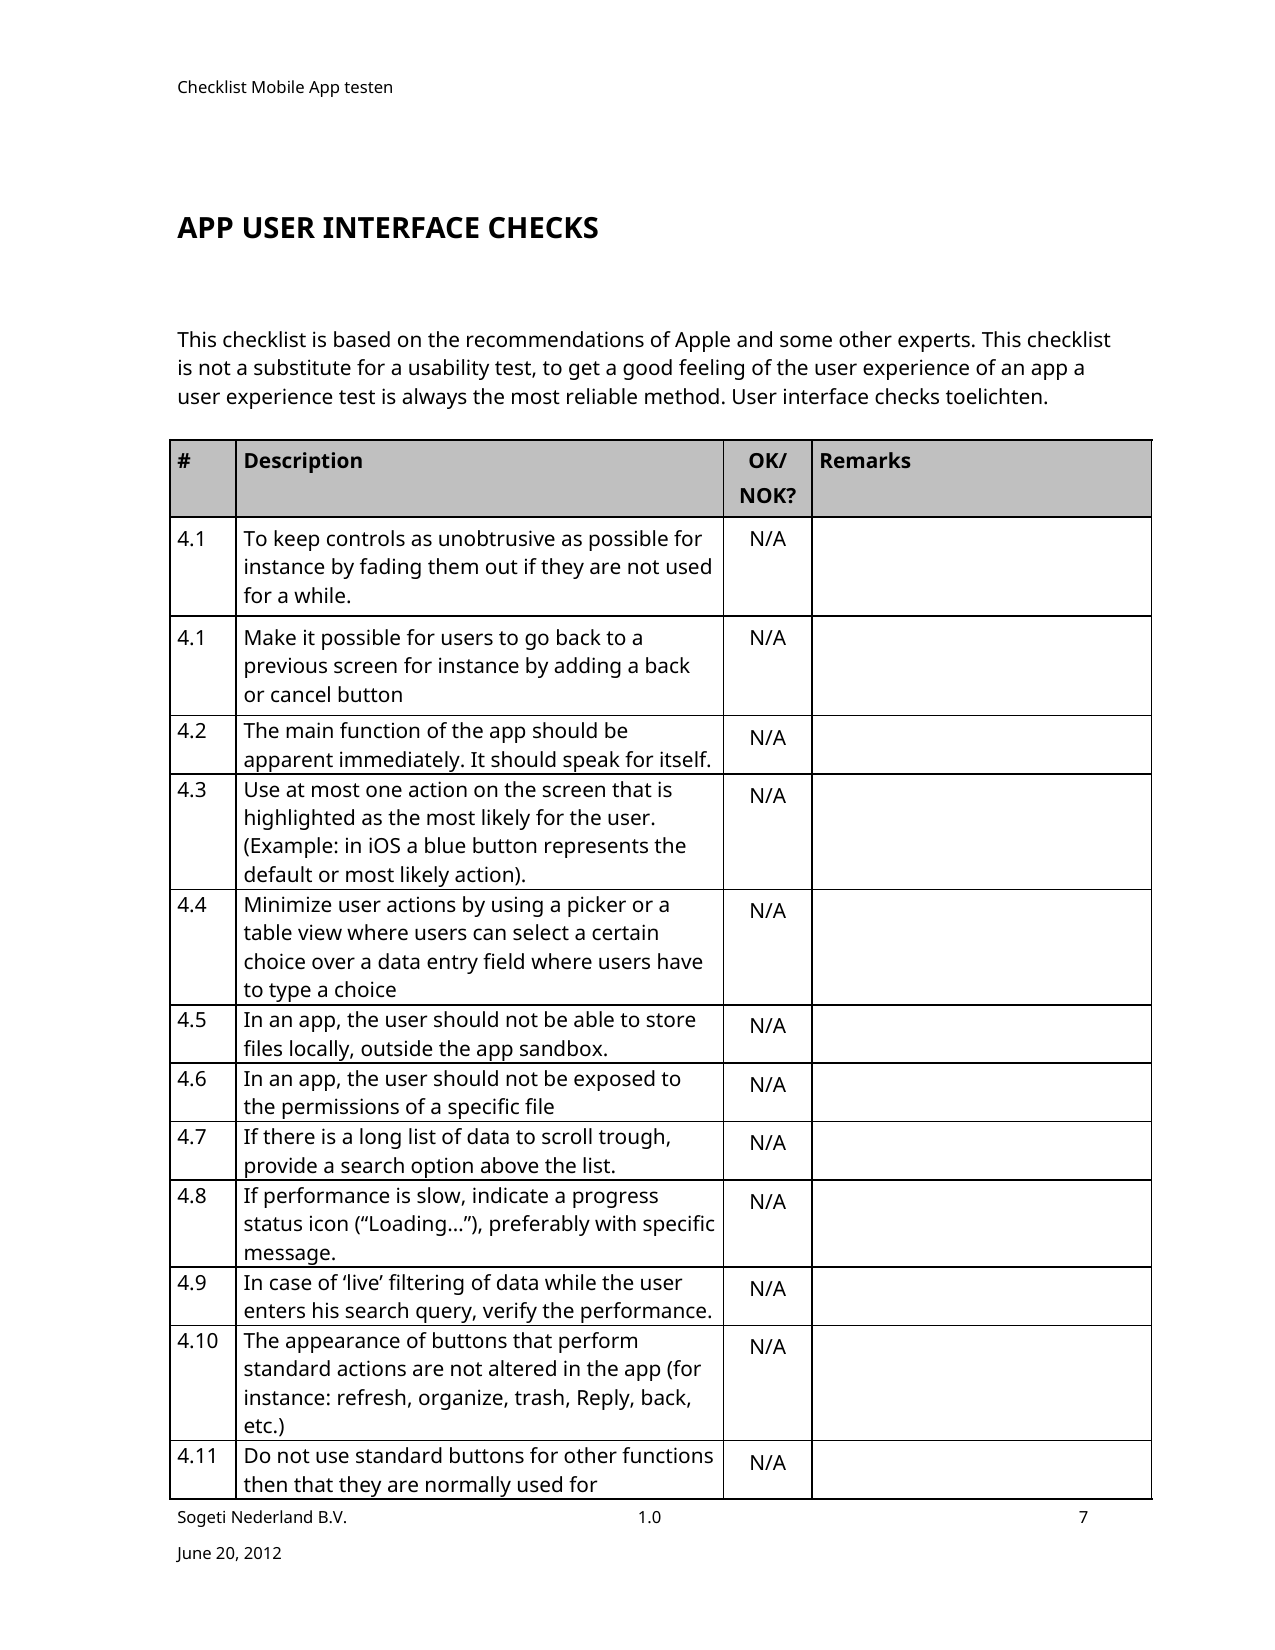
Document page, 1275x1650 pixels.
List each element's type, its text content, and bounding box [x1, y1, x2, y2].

table_cell In case of ‘live’ filtering of data while the user enters his search query, verify the performance. [237, 1268, 723, 1324]
table_cell Do not use standard buttons for other functions then that they are normally used for [237, 1441, 723, 1498]
table_cell [171, 1268, 235, 1324]
table_cell [813, 1326, 1151, 1440]
table_cell [813, 775, 1151, 888]
table_cell [171, 617, 235, 715]
table_cell [813, 617, 1151, 715]
table_cell [171, 716, 235, 773]
table_cell [813, 1441, 1151, 1498]
table_cell [171, 1006, 235, 1062]
table_cell Minimize user actions by using a picker or a table view where users can select a certain choice over a data entry field where users have to type a choice [237, 890, 723, 1004]
table_cell [813, 716, 1151, 773]
table_cell [171, 518, 235, 615]
table_cell To keep controls as unobtrusive as possible for instance by fading them out if they are not used for a while. [237, 518, 723, 615]
table_cell [813, 1064, 1151, 1121]
table_cell [171, 775, 235, 888]
table_cell [171, 1181, 235, 1266]
table_cell The appearance of buttons that perform standard actions are not altered in the app (for instance: refresh, organize, trash, Reply, back, etc.) [237, 1326, 723, 1440]
table_cell [171, 1326, 235, 1440]
table_cell [813, 1006, 1151, 1062]
table_header Description [237, 441, 723, 516]
table_cell Make it possible for users to go back to a previous screen for instance by adding a back or cancel button [237, 617, 723, 715]
table_header # [171, 441, 235, 516]
table_cell [813, 1268, 1151, 1324]
table_header Remarks [813, 441, 1151, 516]
table_cell Use at most one action on the screen that is highlighted as the most likely for the user. (Example: in iOS a blue button represents the default or most likely action). [237, 775, 723, 888]
table_cell [171, 890, 235, 1004]
subtitle app User interface checks [177, 207, 1128, 247]
table_cell [171, 1441, 235, 1498]
table_cell In an app, the user should not be able to store files locally, outside the app sandbox. [237, 1006, 723, 1062]
table_cell [813, 890, 1151, 1004]
table_cell [171, 1064, 235, 1121]
table_cell [813, 1122, 1151, 1179]
table_cell [813, 518, 1151, 615]
table_cell In an app, the user should not be exposed to the permissions of a specific file [237, 1064, 723, 1121]
table_cell If performance is slow, indicate a progress status icon (“Loading…”), preferably with specific message. [237, 1181, 723, 1266]
table_header OK/ NOK? [724, 441, 811, 516]
table_cell [171, 1122, 235, 1179]
table_cell The main function of the app should be apparent immediately. It should speak for itself. [237, 716, 723, 773]
table_cell If there is a long list of data to scroll trough, provide a search option above the list. [237, 1122, 723, 1179]
table_cell [813, 1181, 1151, 1266]
text This checklist is based on the recommendations of Apple and some other experts. This checklist is not a substitute for a usability test, to get a good feeling of the user experience of an app a user experience test is always the most reliable method. User interface checks toelichten. [177, 325, 1128, 410]
